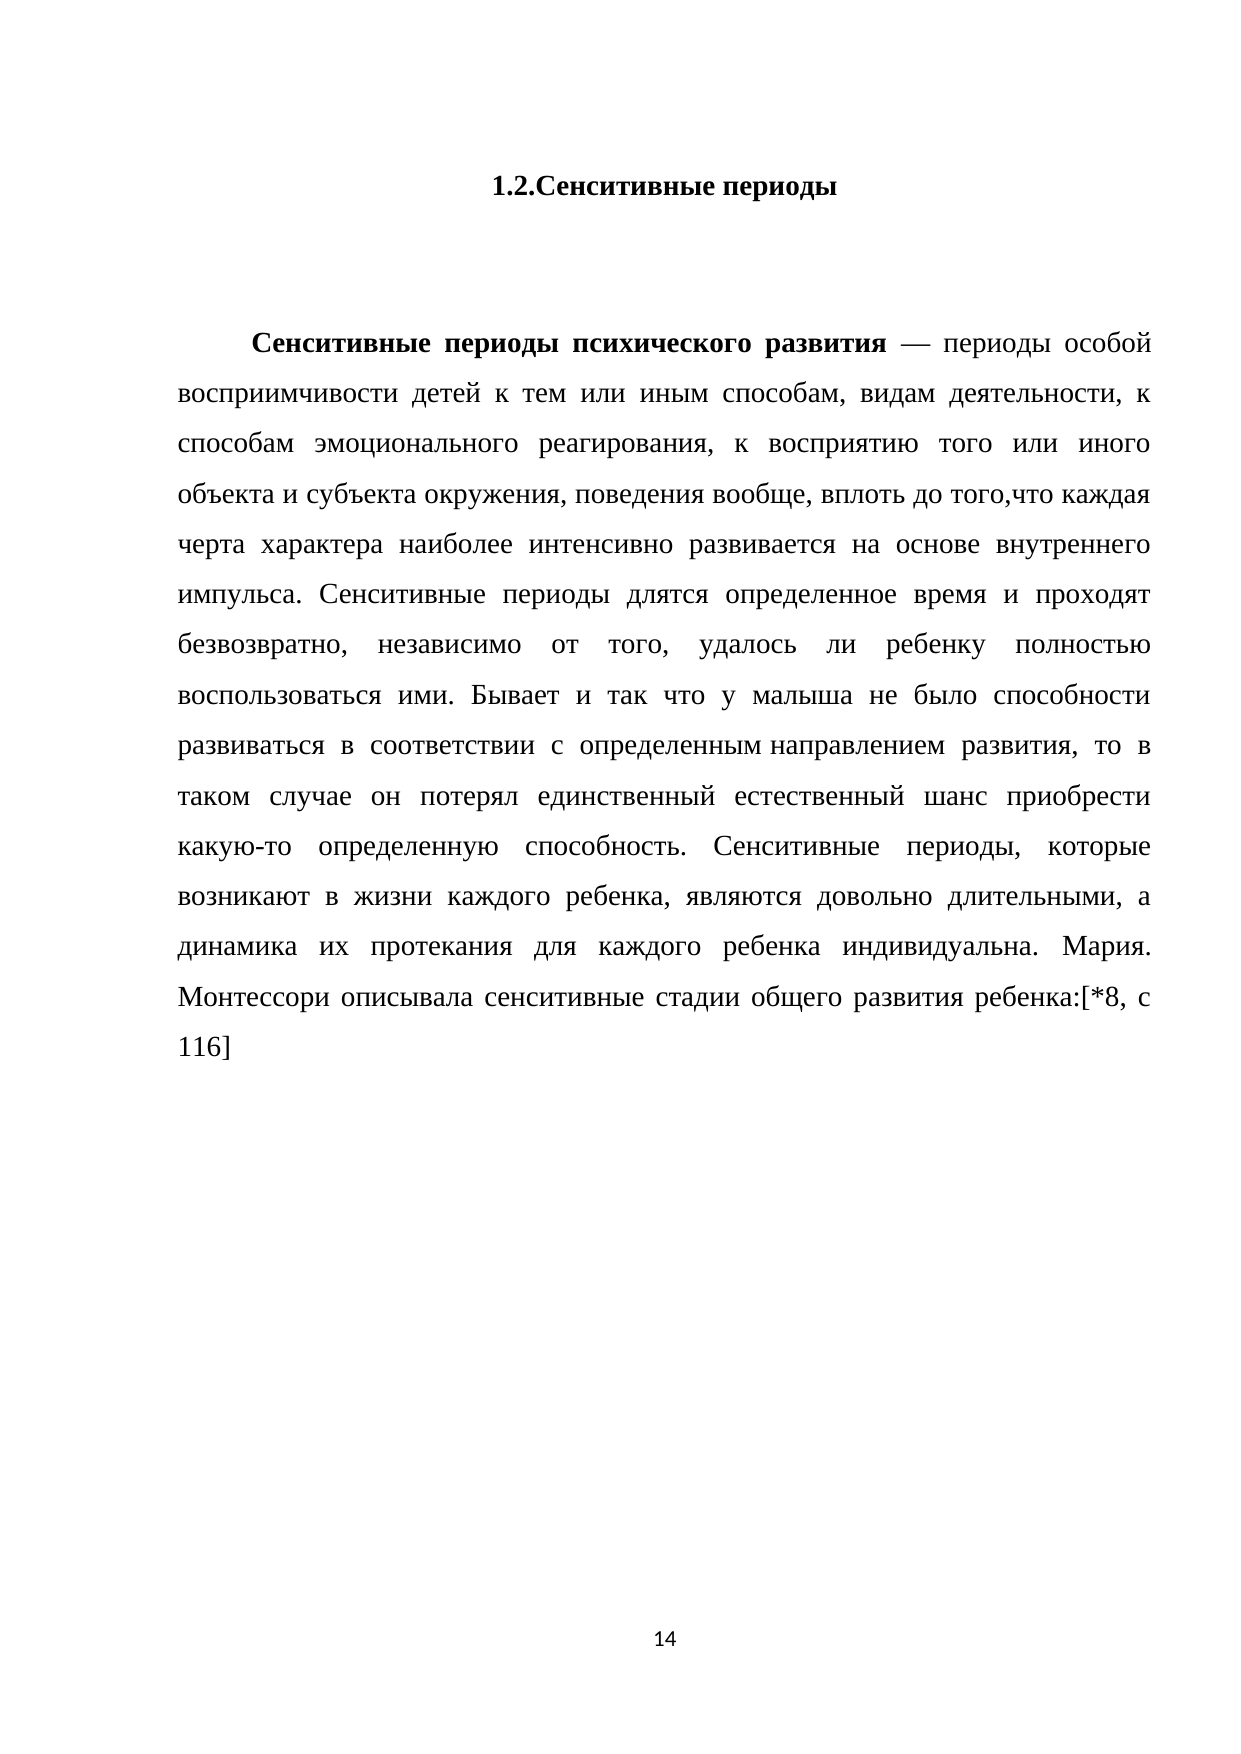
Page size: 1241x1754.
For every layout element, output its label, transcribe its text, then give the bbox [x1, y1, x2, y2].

text Сенситивные периоды психического развития — периоды особой восприимчивости детей к тем или иным способам, видам деятельности, к способам эмоционального реагирования, к восприятию того или иного объекта и субъекта окружения, поведения вообще, вплоть до того,что каждая черта характера наиболее интенсивно развивается на основе внутреннего импульса. Сенситивные периоды длятся определенное время и проходят безвозвратно, независимо от того, удалось ли ребенку полностью воспользоваться ими. Бывает и так что у малыша не было способности развиваться в соответствии с определенным направлением развития, то в таком случае он потерял единственный естественный шанс приобрести какую-то определенную способность. Сенситивные периоды, которые возникают в жизни каждого ребенка, являются довольно длительными, а динамика их протекания для каждого ребенка индивидуальна. Мария. Монтессори описывала сенситивные стадии общего развития ребенка:[*8, с 116] [177, 325, 1152, 1063]
subtitle 1.2.Сенситивные периоды [177, 168, 1152, 202]
